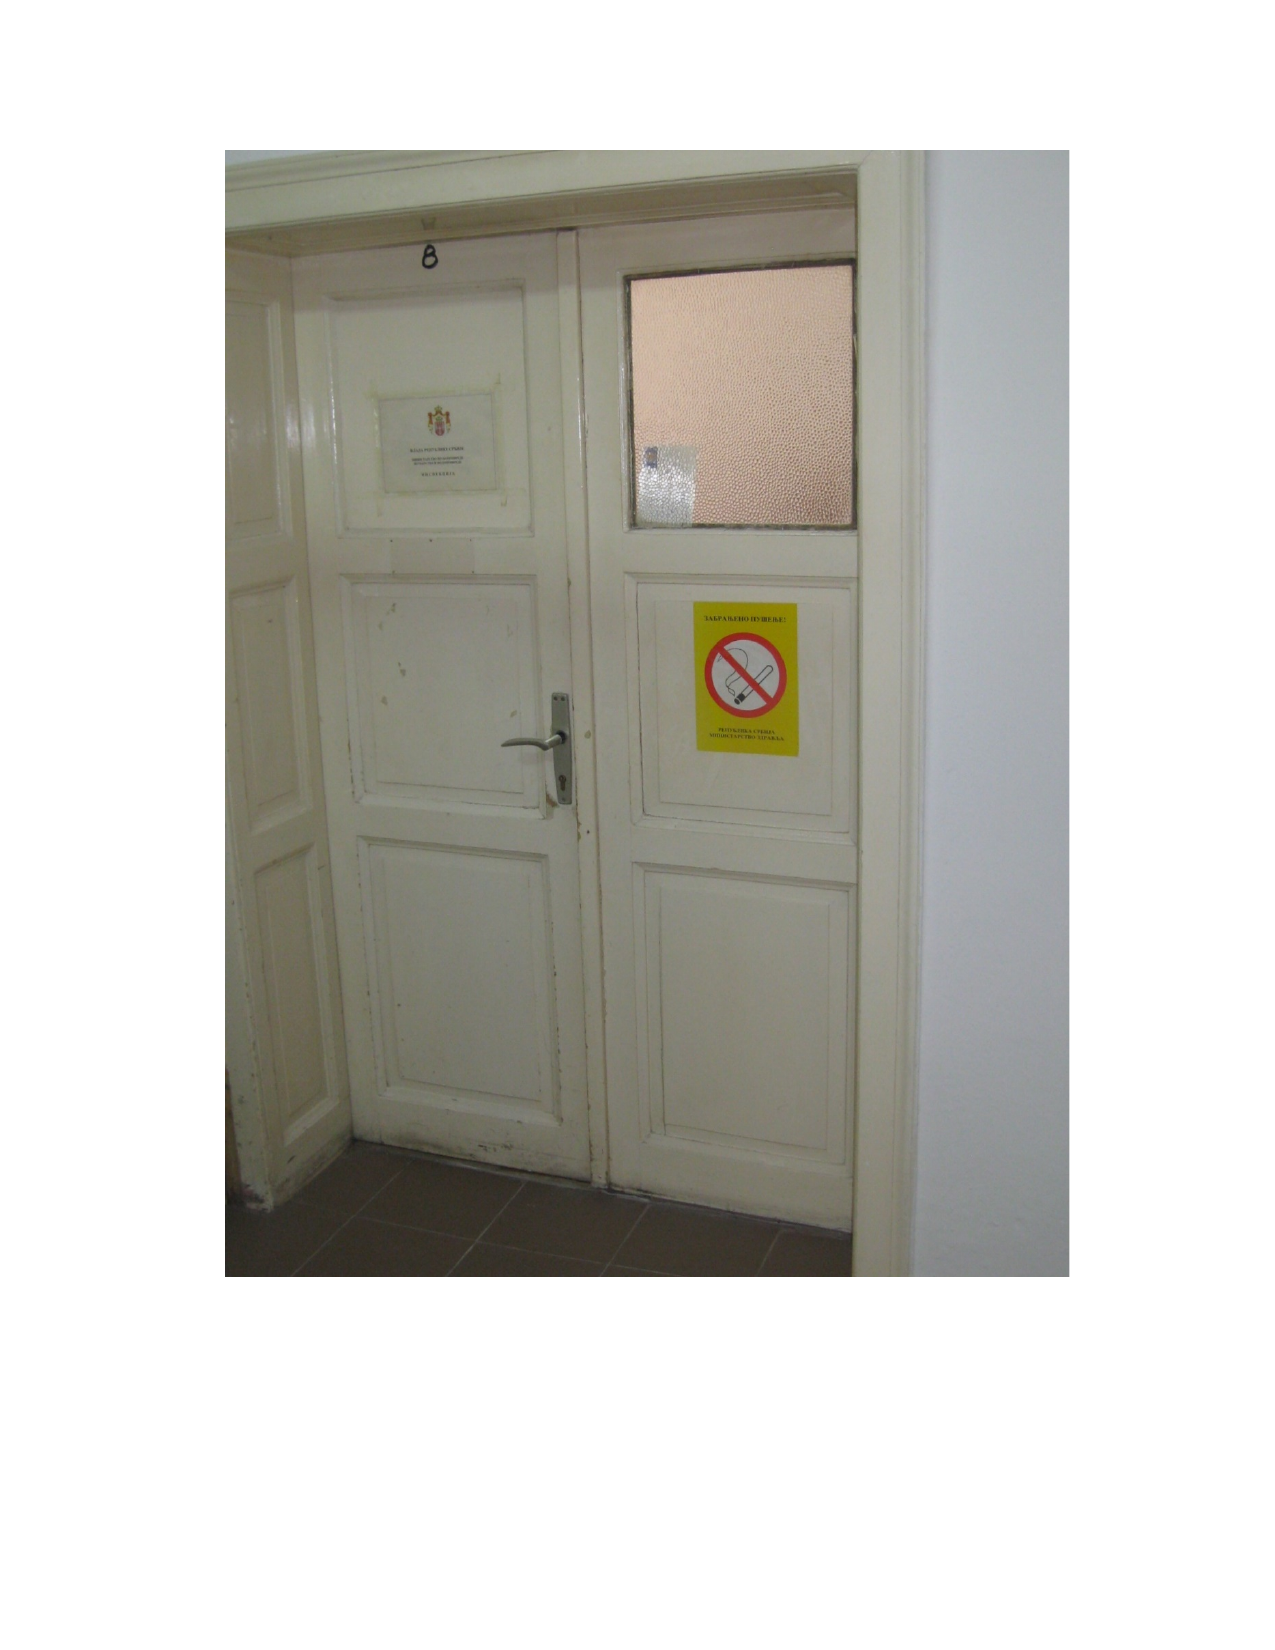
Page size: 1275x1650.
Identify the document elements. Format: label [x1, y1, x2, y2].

picture [225, 150, 1070, 1277]
